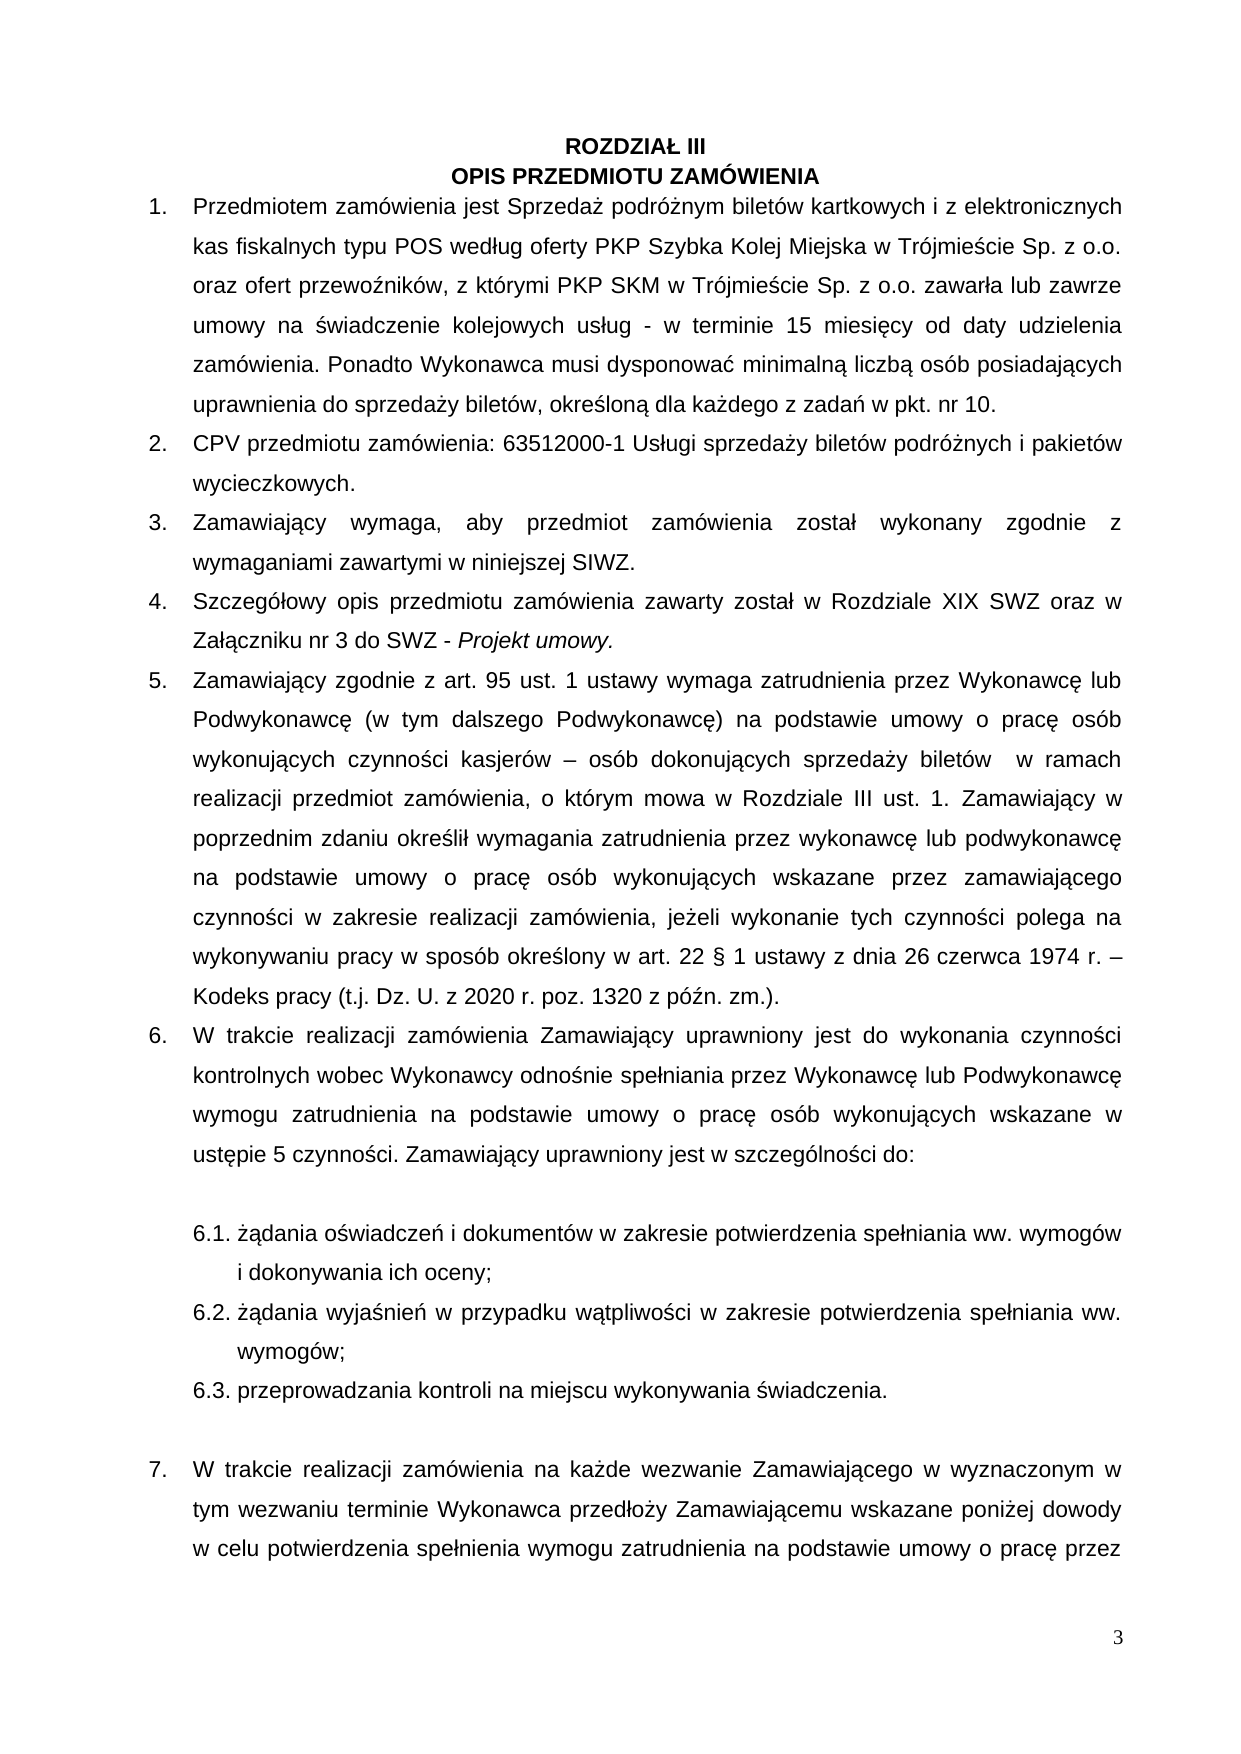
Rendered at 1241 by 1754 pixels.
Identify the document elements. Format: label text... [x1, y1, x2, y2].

list CPV przedmiotu zamówienia: 63512000-1 Usługi sprzedaży biletów podróżnych i pakietów wycieczkowych. [148, 430, 1122, 496]
list W trakcie realizacji zamówienia Zamawiający uprawniony jest do wykonania czynności kontrolnych wobec Wykonawcy odnośnie spełniania przez Wykonawcę lub Podwykonawcę wymogu zatrudnienia na podstawie umowy o pracę osób wykonujących wskazane w ustępie 5 czynności. Zamawiający uprawniony jest w szczególności do: [148, 1022, 1122, 1167]
list przeprowadzania kontroli na miejscu wykonywania świadczenia. [193, 1377, 1122, 1404]
list żądania oświadczeń i dokumentów w zakresie potwierdzenia spełniania ww. wymogów i dokonywania ich oceny; [193, 1219, 1122, 1285]
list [148, 1456, 1122, 1562]
text OPIS PRZEDMIOTU ZAMÓWIENIA [148, 163, 1122, 189]
list Szczegółowy opis przedmiotu zamówienia zawarty został w Rozdziale XIX SWZ oraz w Załączniku nr 3 do SWZ - Projekt umowy. [148, 588, 1122, 654]
text ROZDZIAŁ III [148, 133, 1122, 159]
list Zamawiający zgodnie z art. 95 ust. 1 ustawy wymaga zatrudnienia przez Wykonawcę lub Podwykonawcę (w tym dalszego Podwykonawcę) na podstawie umowy o pracę osób wykonujących czynności kasjerów – osób dokonujących sprzedaży biletów w ramach realizacji przedmiot zamówienia, o którym mowa w Rozdziale III ust. 1. Zamawiający w poprzednim zdaniu określił wymagania zatrudnienia przez wykonawcę lub podwykonawcę na podstawie umowy o pracę osób wykonujących wskazane przez zamawiającego czynności w zakresie realizacji zamówienia, jeżeli wykonanie tych czynności polega na wykonywaniu pracy w sposób określony w art. 22 § 1 ustawy z dnia 26 czerwca 1974 r. – Kodeks pracy (t.j. Dz. U. z 2020 r. poz. 1320 z późn. zm.). [148, 667, 1122, 1009]
list żądania wyjaśnień w przypadku wątpliwości w zakresie potwierdzenia spełniania ww. wymogów; [193, 1298, 1122, 1364]
list Przedmiotem zamówienia jest Sprzedaż podróżnym biletów kartkowych i z elektronicznych kas fiskalnych typu POS według oferty PKP Szybka Kolej Miejska w Trójmieście Sp. z o.o. oraz ofert przewoźników, z którymi PKP SKM w Trójmieście Sp. z o.o. zawarła lub zawrze umowy na świadczenie kolejowych usług - w terminie 15 miesięcy od daty udzielenia zamówienia. Ponadto Wykonawca musi dysponować minimalną liczbą osób posiadających uprawnienia do sprzedaży biletów, określoną dla każdego z zadań w pkt. nr 10. [148, 193, 1122, 417]
list Zamawiający wymaga, aby przedmiot zamówienia został wykonany zgodnie z wymaganiami zawartymi w niniejszej SIWZ. [148, 509, 1122, 575]
